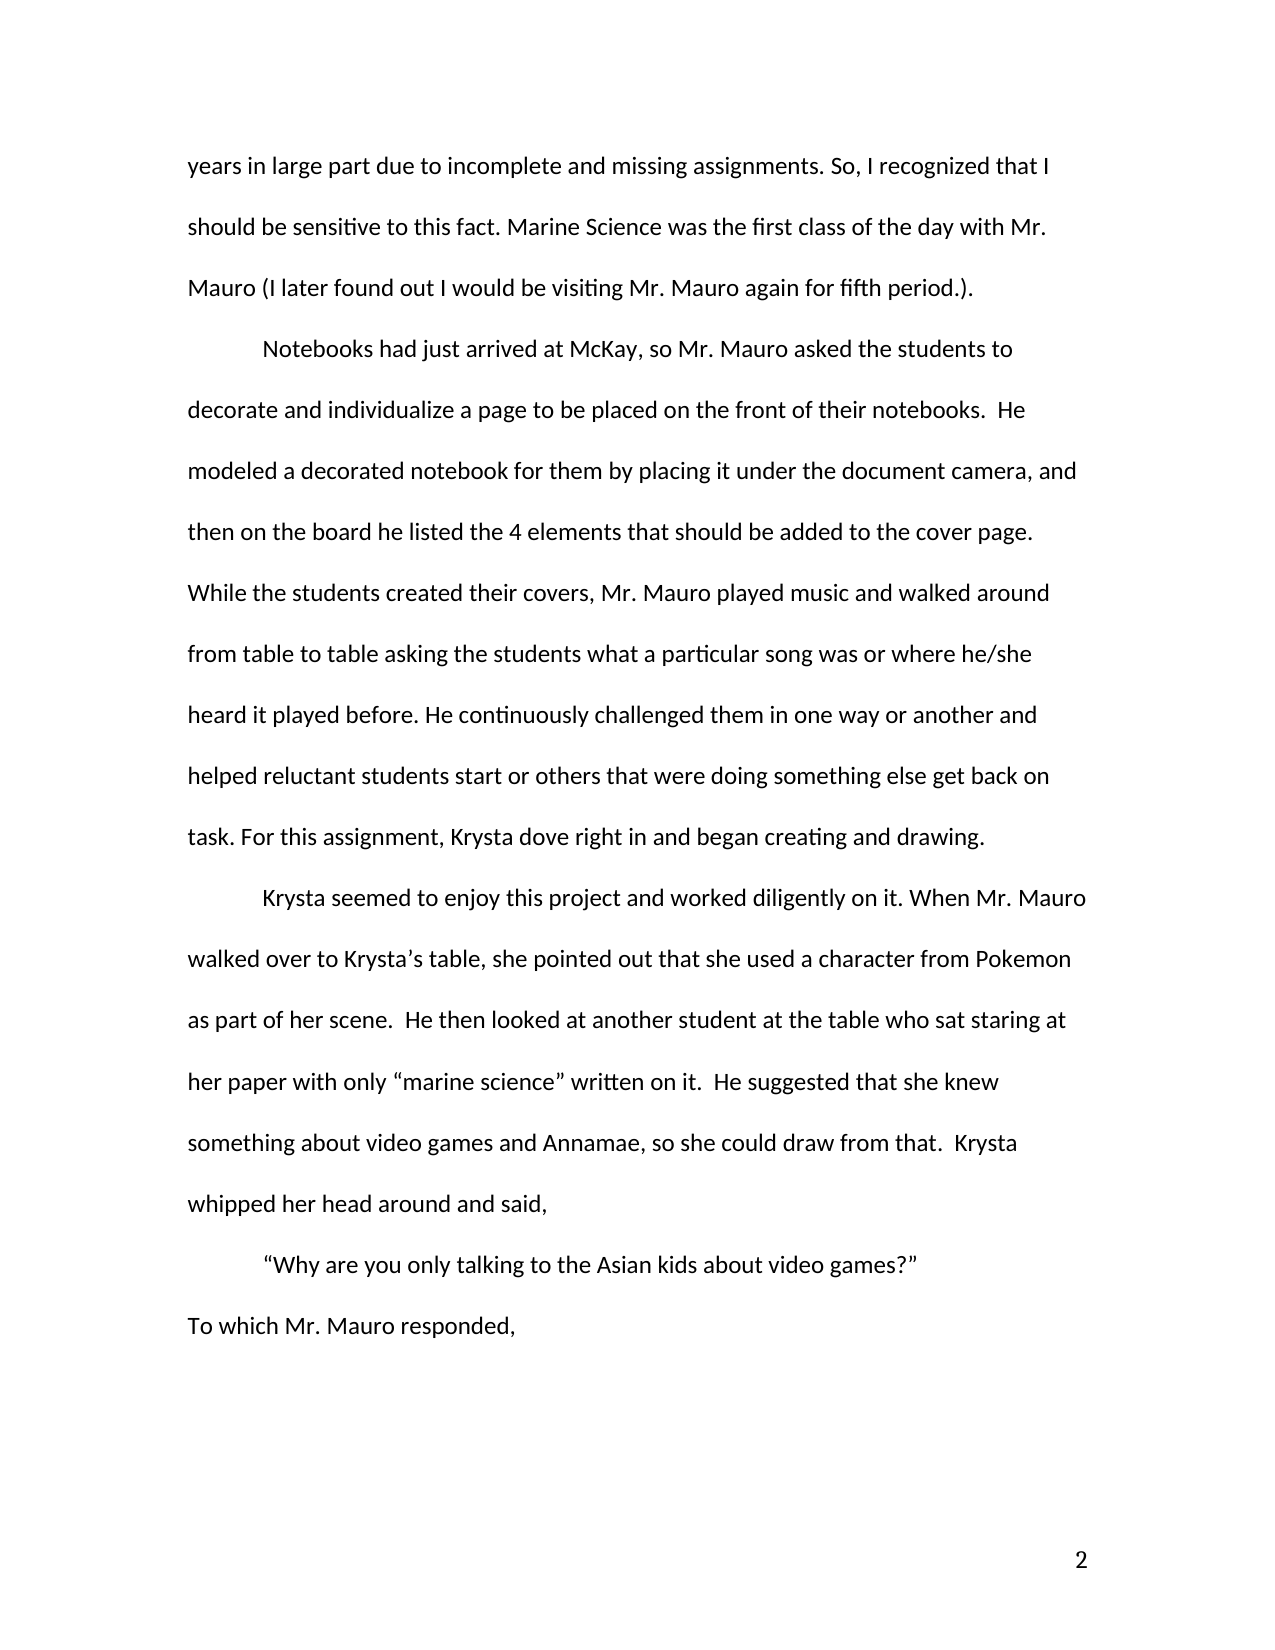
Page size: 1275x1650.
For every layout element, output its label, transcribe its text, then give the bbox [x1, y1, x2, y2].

text Notebooks had just arrived at McKay, so Mr. Mauro asked the students to decorate and individualize a page to be placed on the front of their notebooks. He modeled a decorated notebook for them by placing it under the document camera, and then on the board he listed the 4 elements that should be added to the cover page. While the students created their covers, Mr. Mauro played music and walked around from table to table asking the students what a particular song was or where he/she heard it played before. He continuously challenged them in one way or another and helped reluctant students start or others that were doing something else get back on task. For this assignment, Krysta dove right in and began creating and drawing. [187, 333, 1087, 852]
text “Why are you only talking to the Asian kids about video games?” [187, 1249, 1087, 1279]
text To which Mr. Mauro responded, [187, 1310, 1087, 1340]
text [187, 150, 1087, 303]
text Krysta seemed to enjoy this project and worked diligently on it. When Mr. Mauro walked over to Krysta’s table, she pointed out that she used a character from Pokemon as part of her scene. He then looked at another student at the table who sat staring at her paper with only “marine science” written on it. He suggested that she knew something about video games and Annamae, so she could draw from that. Krysta whipped her head around and said, [187, 882, 1087, 1218]
